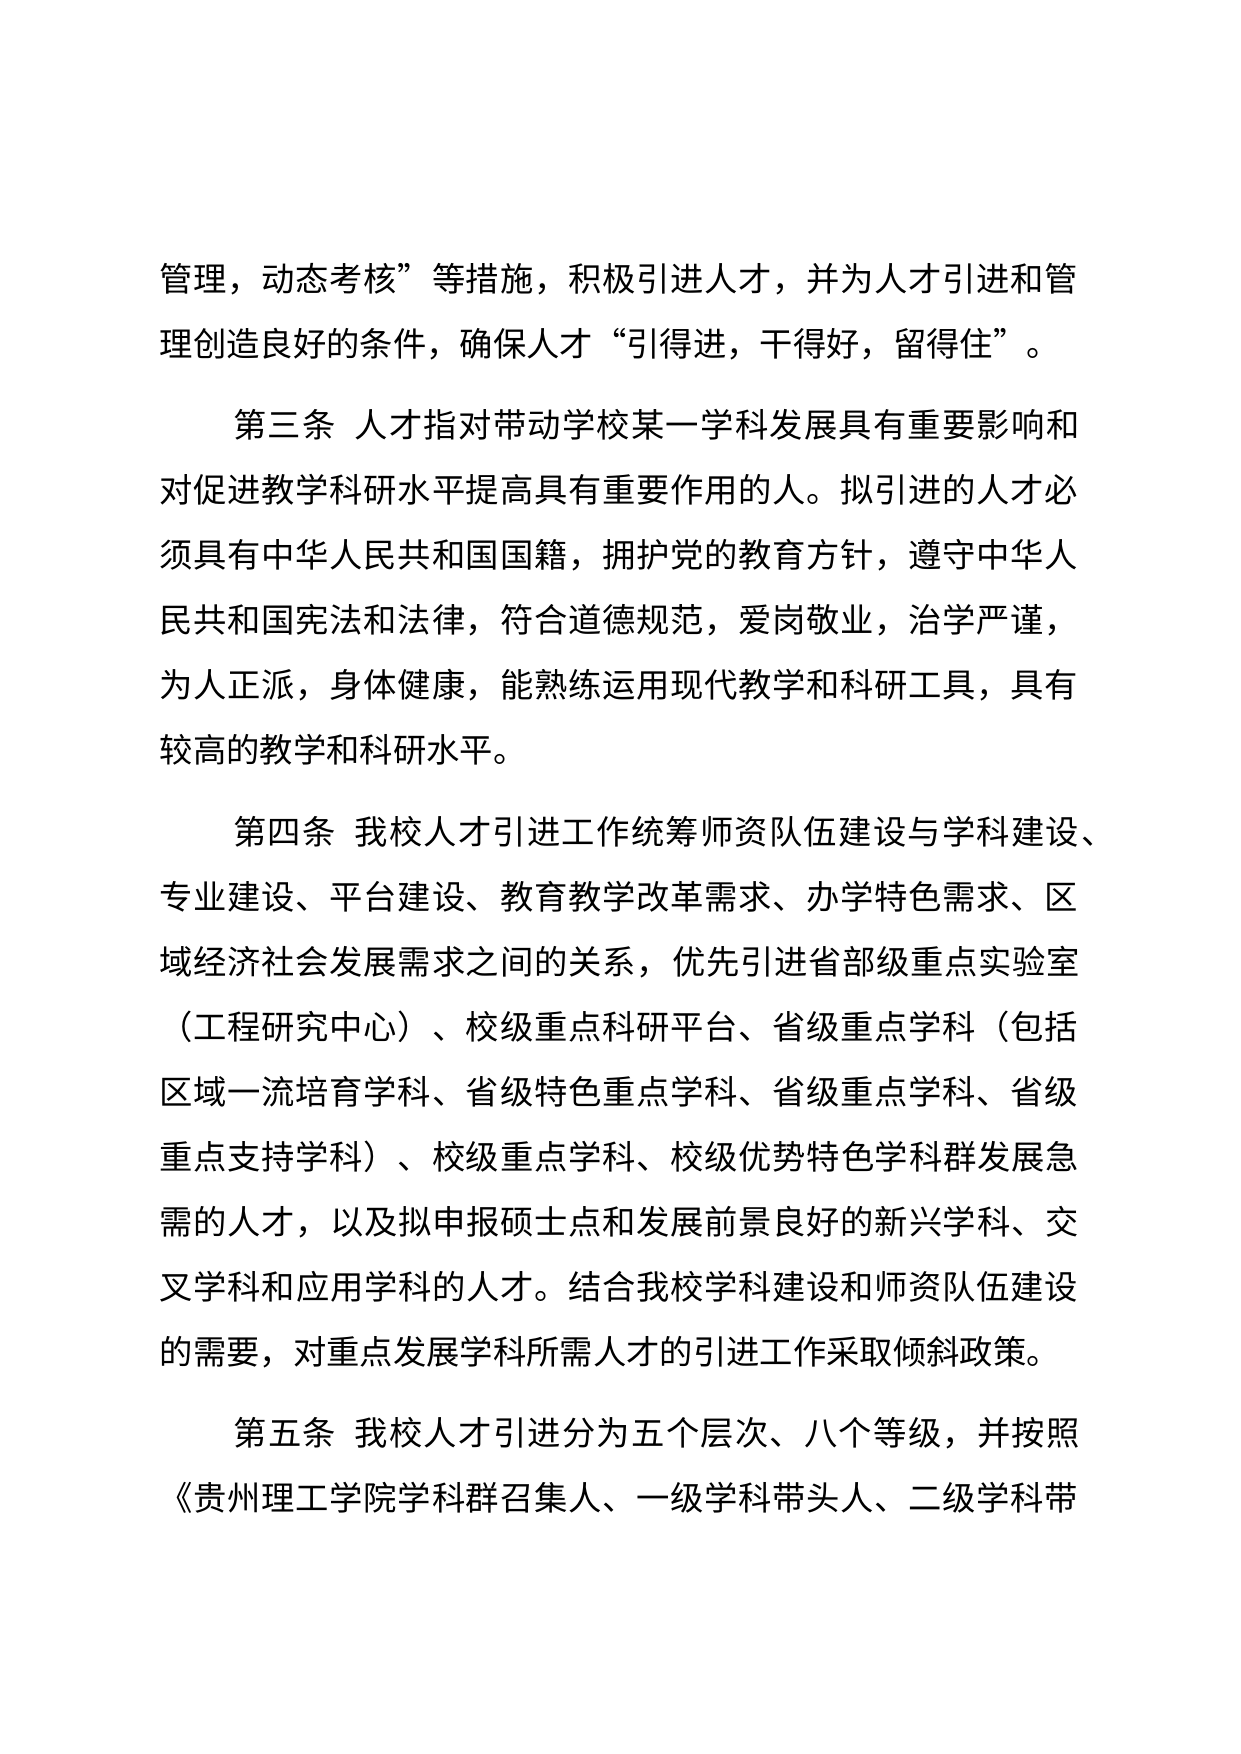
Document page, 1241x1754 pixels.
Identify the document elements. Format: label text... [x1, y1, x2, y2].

text 第三条 人才指对带动学校某一学科发展具有重要影响和对促进教学科研水平提高具有重要作用的人。拟引进的人才必须具有中华人民共和国国籍，拥护党的教育方针，遵守中华人民共和国宪法和法律，符合道德规范，爱岗敬业，治学严谨，为人正派，身体健康，能熟练运用现代教学和科研工具，具有较高的教学和科研水平。 [159, 391, 1081, 781]
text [159, 1398, 1081, 1528]
text 第四条 我校人才引进工作统筹师资队伍建设与学科建设、专业建设、平台建设、教育教学改革需求、办学特色需求、区域经济社会发展需求之间的关系，优先引进省部级重点实验室（工程研究中心）、校级重点科研平台、省级重点学科（包括区域一流培育学科、省级特色重点学科、省级重点学科、省级重点支持学科）、校级重点学科、校级优势特色学科群发展急需的人才，以及拟申报硕士点和发展前景良好的新兴学科、交叉学科和应用学科的人才。结合我校学科建设和师资队伍建设的需要，对重点发展学科所需人才的引进工作采取倾斜政策。 [159, 797, 1081, 1382]
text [159, 245, 1081, 375]
